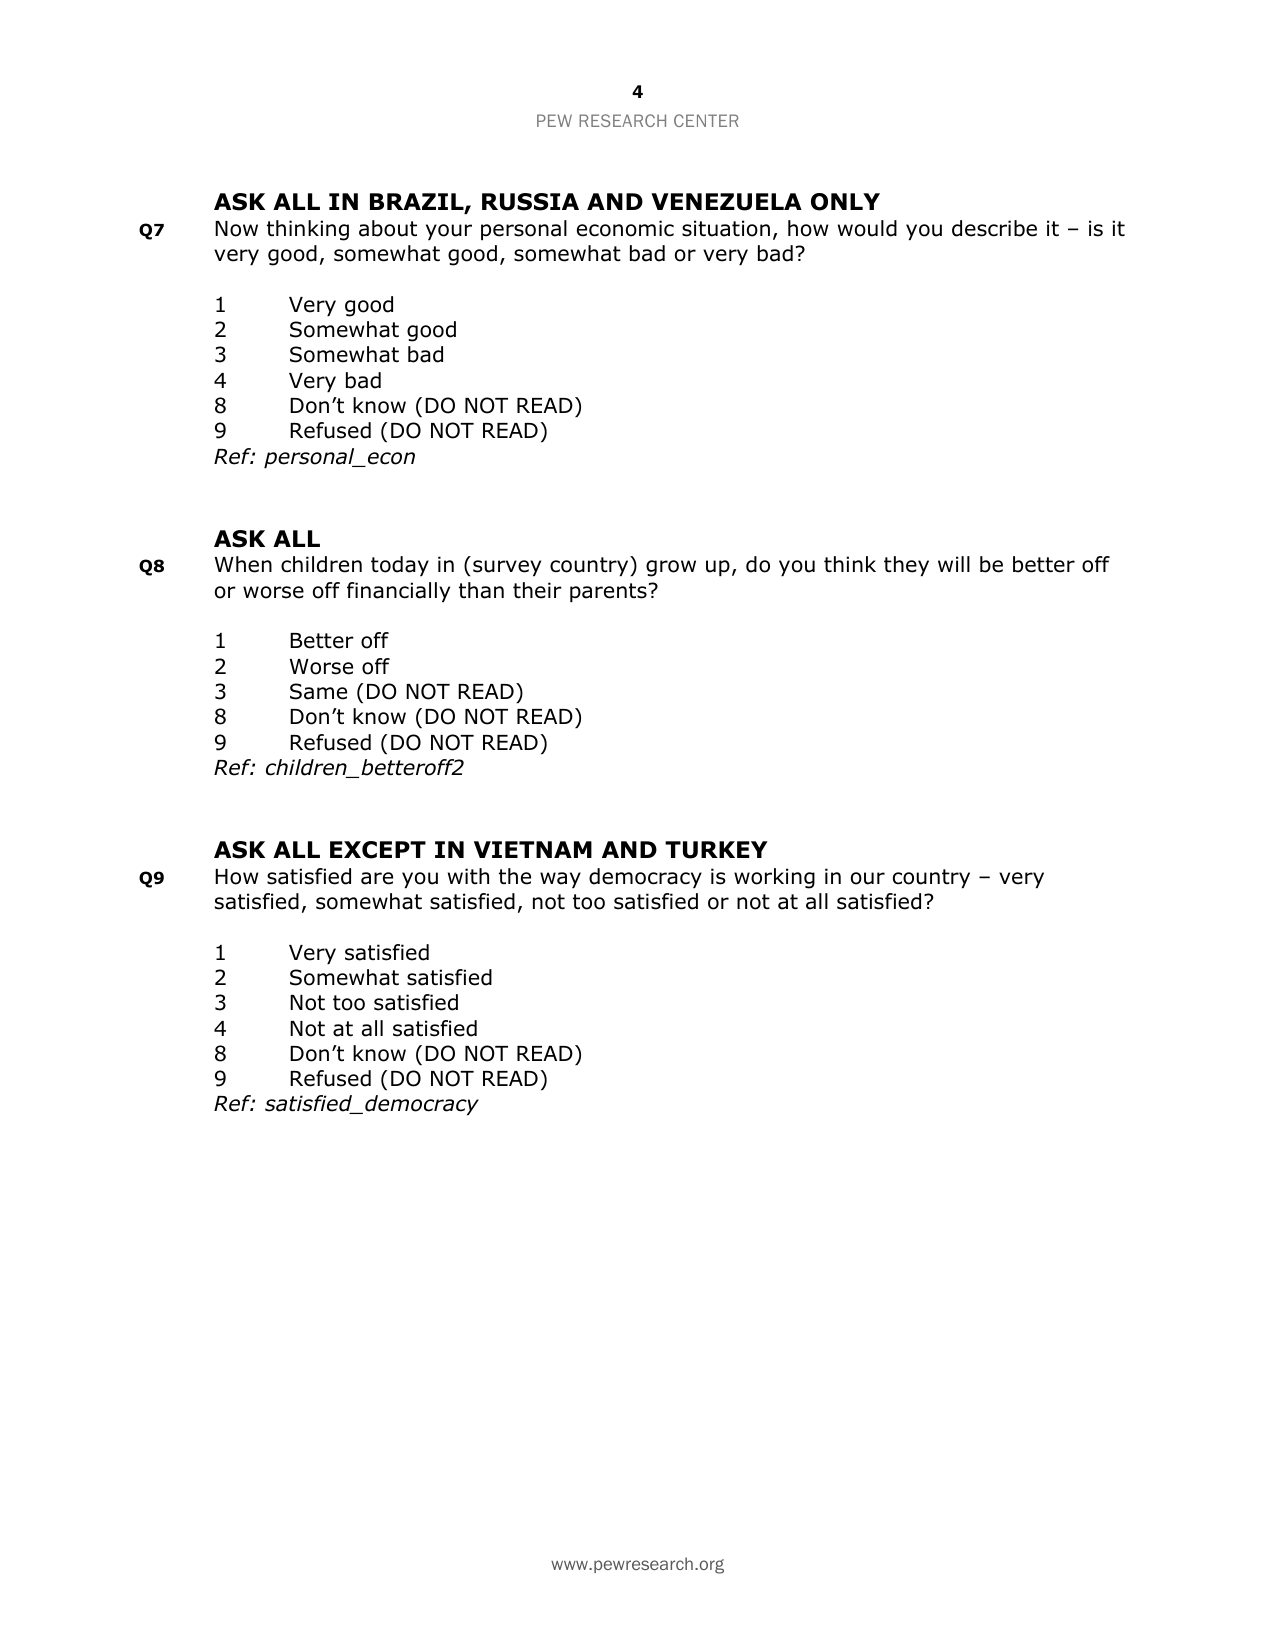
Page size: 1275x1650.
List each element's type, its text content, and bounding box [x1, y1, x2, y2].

text Ref: satisfied_democracy [214, 1091, 1136, 1116]
text 4 Very bad [214, 367, 1136, 392]
text 2 Worse off [214, 653, 1136, 678]
text Q9 How satisfied are you with the way democracy is working in our country – very satisfied, somewhat satisfied, not too satisfied or not at all satisfied? [139, 863, 1136, 914]
text ASK ALL EXCEPT IN VIETNAM AND TURKEY [214, 835, 1136, 863]
text 9 Refused (DO NOT READ) [214, 1066, 1136, 1091]
text ASK ALL [214, 524, 1136, 552]
text ASK ALL IN BRAZIL, RUSSIA AND VENEZUELA ONLY [139, 187, 1136, 215]
text Ref: children_betteroff2 [214, 754, 1136, 780]
text 3 Somewhat bad [214, 342, 1136, 367]
text Ref: personal_econ [214, 443, 1136, 468]
text 8 Don’t know (DO NOT READ) [214, 1040, 1136, 1066]
text 1 Better off [214, 628, 1136, 653]
text 8 Don’t know (DO NOT READ) [214, 392, 1136, 418]
text 1 Very satisfied [214, 939, 1136, 964]
text 2 Somewhat satisfied [214, 964, 1136, 990]
text 2 Somewhat good [214, 317, 1136, 342]
text Q7 Now thinking about your personal economic situation, how would you describe it – is it very good, somewhat good, somewhat bad or very bad? [139, 215, 1136, 266]
text 4 Not at all satisfied [214, 1015, 1136, 1040]
text 9 Refused (DO NOT READ) [214, 729, 1136, 754]
text 9 Refused (DO NOT READ) [214, 418, 1136, 443]
text 8 Don’t know (DO NOT READ) [214, 704, 1136, 729]
text 1 Very good [214, 291, 1136, 317]
text 3 Same (DO NOT READ) [214, 678, 1136, 704]
text Q8 When children today in (survey country) grow up, do you think they will be better off or worse off financially than their parents? [139, 552, 1136, 602]
text 3 Not too satisfied [214, 990, 1136, 1015]
